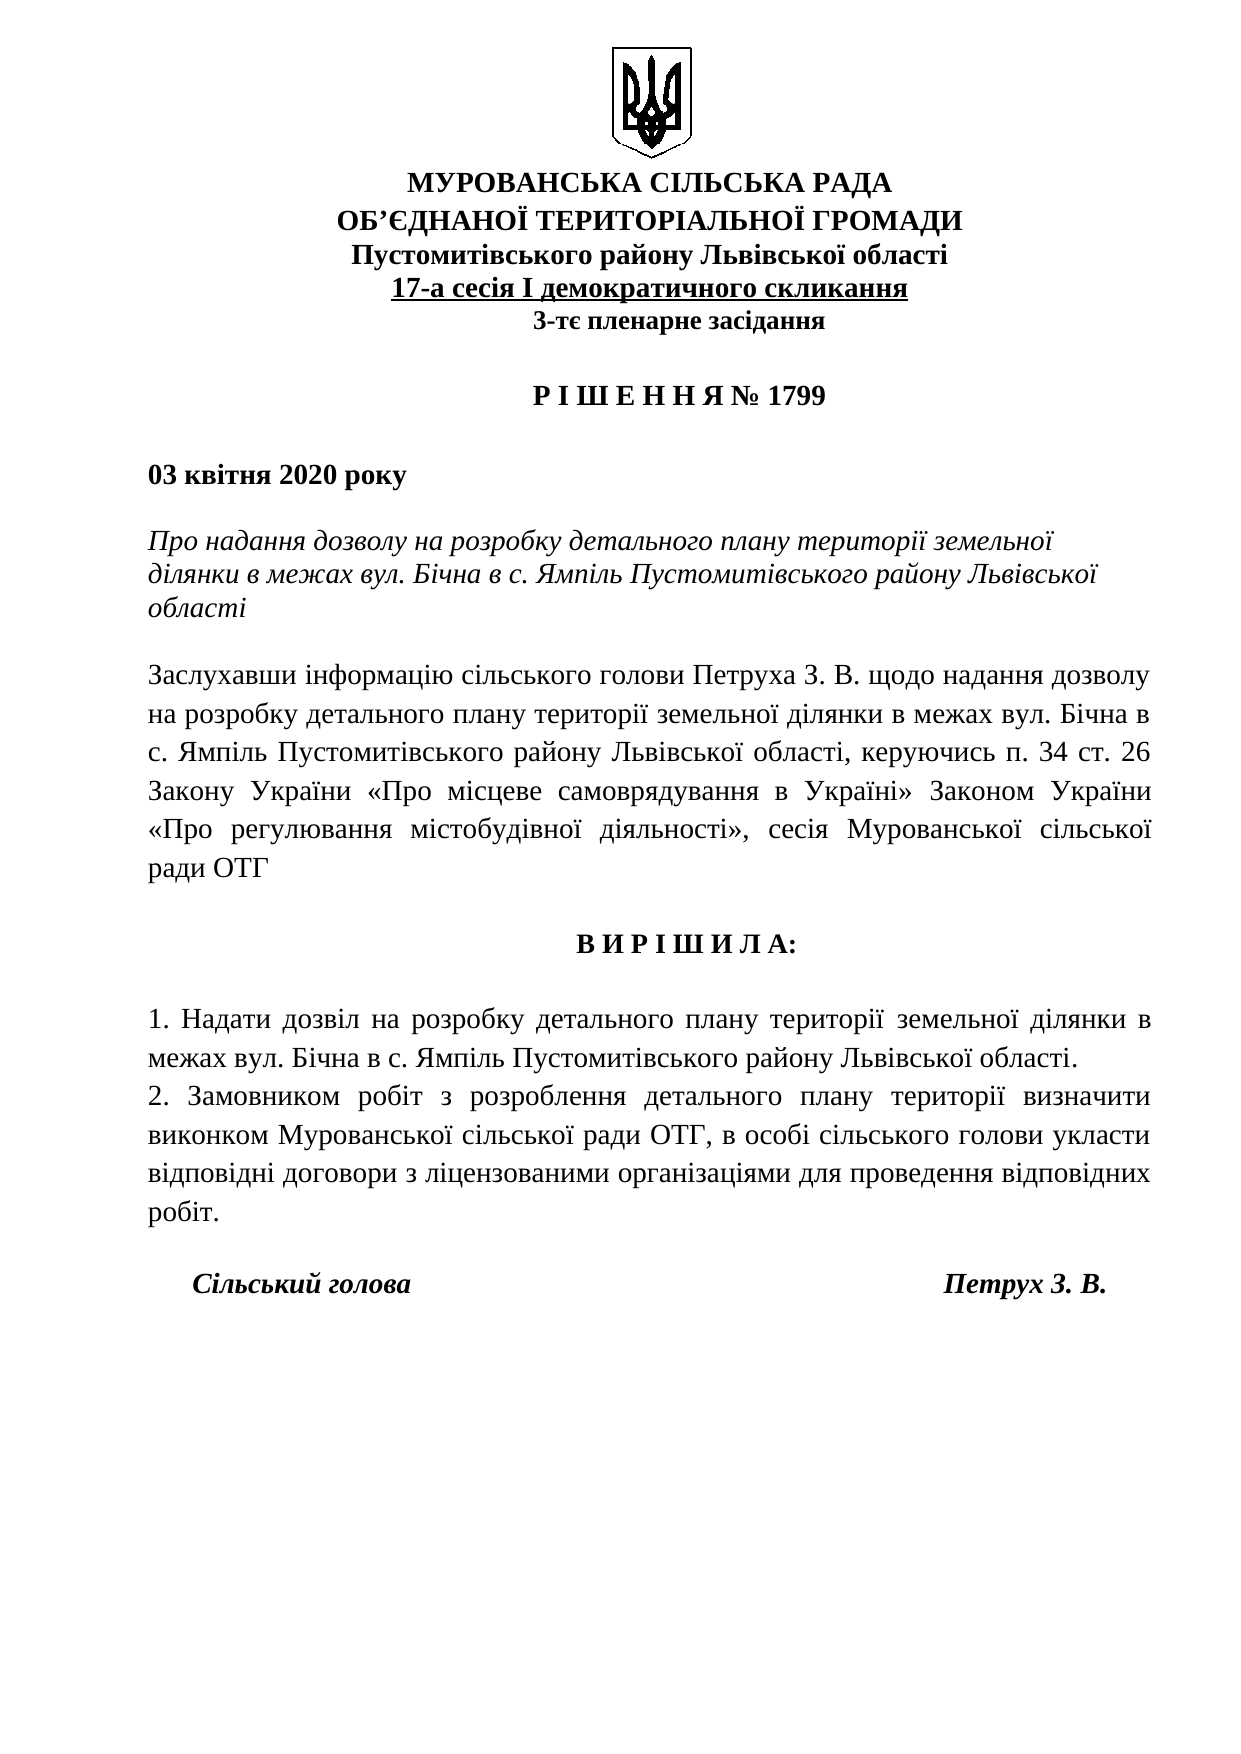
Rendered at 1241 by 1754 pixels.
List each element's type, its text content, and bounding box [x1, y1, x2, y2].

text 1. Надати дозвіл на розробку детального плану території земельної ділянки в межах вул. Бічна в с. Ямпіль Пустомитівського району Львівської області. [148, 1001, 1152, 1073]
text 2. Замовником робіт з розроблення детального плану території визначити виконком Мурованської сільської ради ОТГ, в особі сільського голови укласти відповідні договори з ліцензованими організаціями для проведення відповідних робіт. [148, 1078, 1152, 1228]
text Пустомитівського району Львівської області [148, 237, 1152, 270]
text В И Р І Ш И Л А: [148, 927, 1152, 959]
text Р І Ш Е Н Н Я № 1799 [148, 378, 1211, 412]
text Про надання дозволу на розробку детального плану території земельної ділянки в межах вул. Бічна в с. Ямпіль Пустомитівського району Львівської області [148, 523, 1152, 624]
picture [608, 47, 697, 160]
text Сільський голова Петрух З. В. [148, 1266, 1152, 1300]
text ОБ’ЄДНАНОЇ ТЕРИТОРІАЛЬНОЇ ГРОМАДИ [148, 203, 1152, 237]
text 3-тє пленарне засідання [148, 304, 1211, 335]
text Заслухавши інформацію сільського голови Петруха З. В. щодо надання дозволу на розробку детального плану території земельної ділянки в межах вул. Бічна в с. Ямпіль Пустомитівського району Львівської області, керуючись п. 34 ст. 26 Закону України «Про місцеве самоврядування в Україні» Законом України «Про регулювання містобудівної діяльності», сесія Мурованської сільської ради ОТГ [148, 657, 1152, 883]
text 03 квітня 2020 року [148, 457, 1152, 491]
text МУРОВАНСЬКА СІЛЬСЬКА РАДА [148, 44, 1152, 198]
text 17-а сесія І демократичного скликання [148, 270, 1152, 304]
